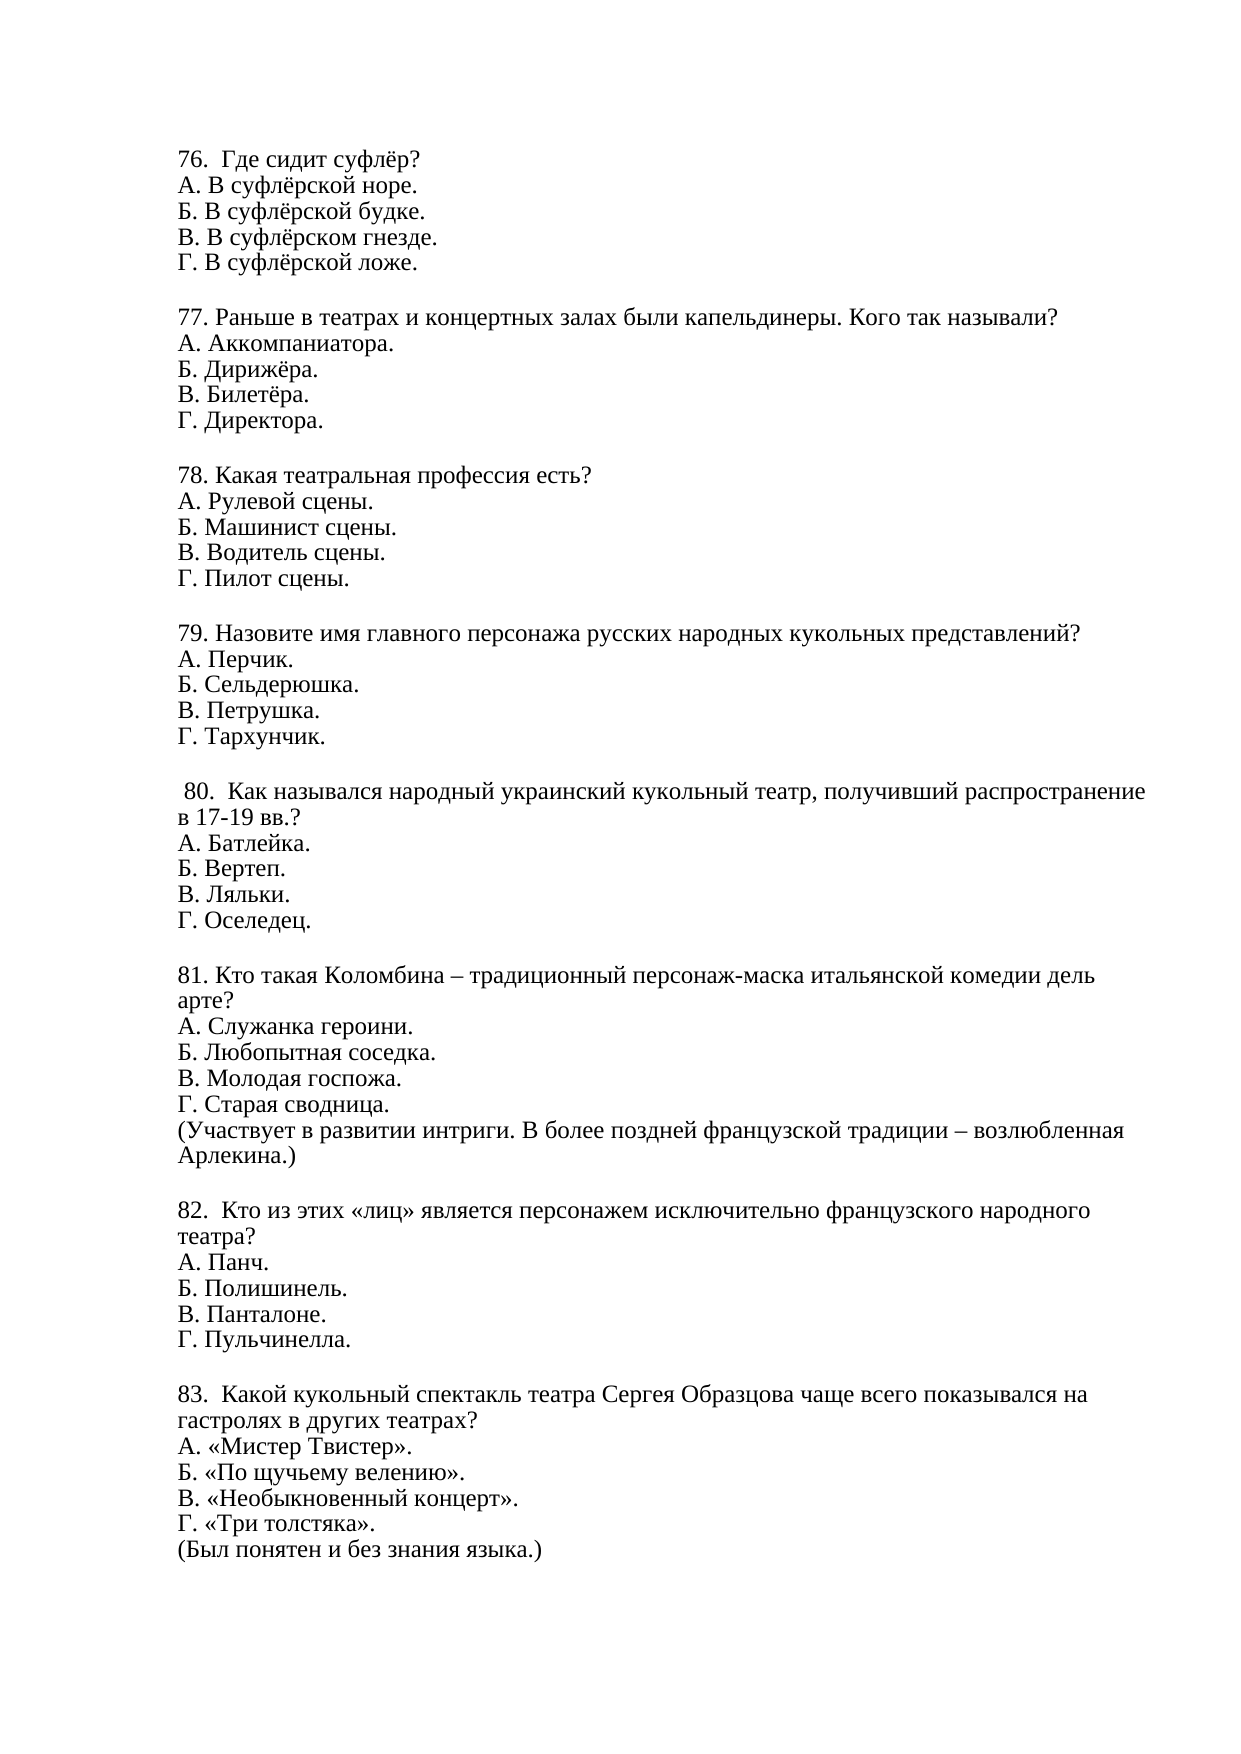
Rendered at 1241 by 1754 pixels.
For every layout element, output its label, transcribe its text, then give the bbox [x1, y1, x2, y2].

text В. Панталоне. [177, 1301, 1152, 1327]
text А. «Мистер Твистер». [177, 1434, 1152, 1459]
text Б. В суфлёрской будке. [177, 198, 1152, 224]
text Б. Дирижёра. [177, 356, 1152, 382]
text А. Служанка героини. [177, 1014, 1152, 1040]
text 82. Кто из этих «лиц» является персонажем исключительно французского народного театра? [177, 1198, 1152, 1250]
text (Участвует в развитии интриги. В более поздней французской традиции – возлюбленная Арлекина.) [177, 1117, 1152, 1169]
text Г. Пилот сцены. [177, 566, 1152, 592]
text В. Молодая госпожа. [177, 1066, 1152, 1092]
text В. В суфлёрском гнезде. [177, 224, 1152, 250]
text 77. Раньше в театрах и концертных залах были капельдинеры. Кого так называли? [177, 305, 1152, 331]
text 76. Где сидит суфлёр? [177, 147, 1152, 173]
text В. Петрушка. [177, 698, 1152, 724]
text В. Билетёра. [177, 382, 1152, 408]
text Г. Директора. [177, 408, 1152, 434]
text 80. Как назывался народный украинский кукольный театр, получивший распространение в 17-19 вв.? [177, 778, 1152, 830]
text 83. Какой кукольный спектакль театра Сергея Образцова чаще всего показывался на гастролях в других театрах? [177, 1382, 1152, 1434]
text Б. Вертеп. [177, 856, 1152, 882]
text (Был понятен и без знания языка.) [177, 1537, 1152, 1563]
text 81. Кто такая Коломбина – традиционный персонаж-маска итальянской комедии дель арте? [177, 962, 1152, 1014]
text Г. Старая сводница. [177, 1092, 1152, 1117]
text Г. Тархунчик. [177, 724, 1152, 750]
text Г. Оселедец. [177, 908, 1152, 934]
text А. Панч. [177, 1250, 1152, 1276]
text В. Ляльки. [177, 882, 1152, 908]
text А. В суфлёрской норе. [177, 173, 1152, 198]
text В. «Необыкновенный концерт». [177, 1485, 1152, 1511]
text 79. Назовите имя главного персонажа русских народных кукольных представлений? [177, 621, 1152, 646]
text Б. Сельдерюшка. [177, 672, 1152, 698]
text Г. «Три толстяка». [177, 1511, 1152, 1537]
text 78. Какая театральная профессия есть? [177, 463, 1152, 488]
text А. Перчик. [177, 646, 1152, 672]
text Г. Пульчинелла. [177, 1327, 1152, 1353]
text А. Рулевой сцены. [177, 488, 1152, 514]
text Б. Полишинель. [177, 1276, 1152, 1301]
text Б. «По щучьему велению». [177, 1459, 1152, 1485]
text Б. Машинист сцены. [177, 514, 1152, 540]
text В. Водитель сцены. [177, 540, 1152, 566]
text А. Аккомпаниатора. [177, 331, 1152, 356]
text А. Батлейка. [177, 830, 1152, 856]
text Б. Любопытная соседка. [177, 1040, 1152, 1066]
text Г. В суфлёрской ложе. [177, 250, 1152, 276]
